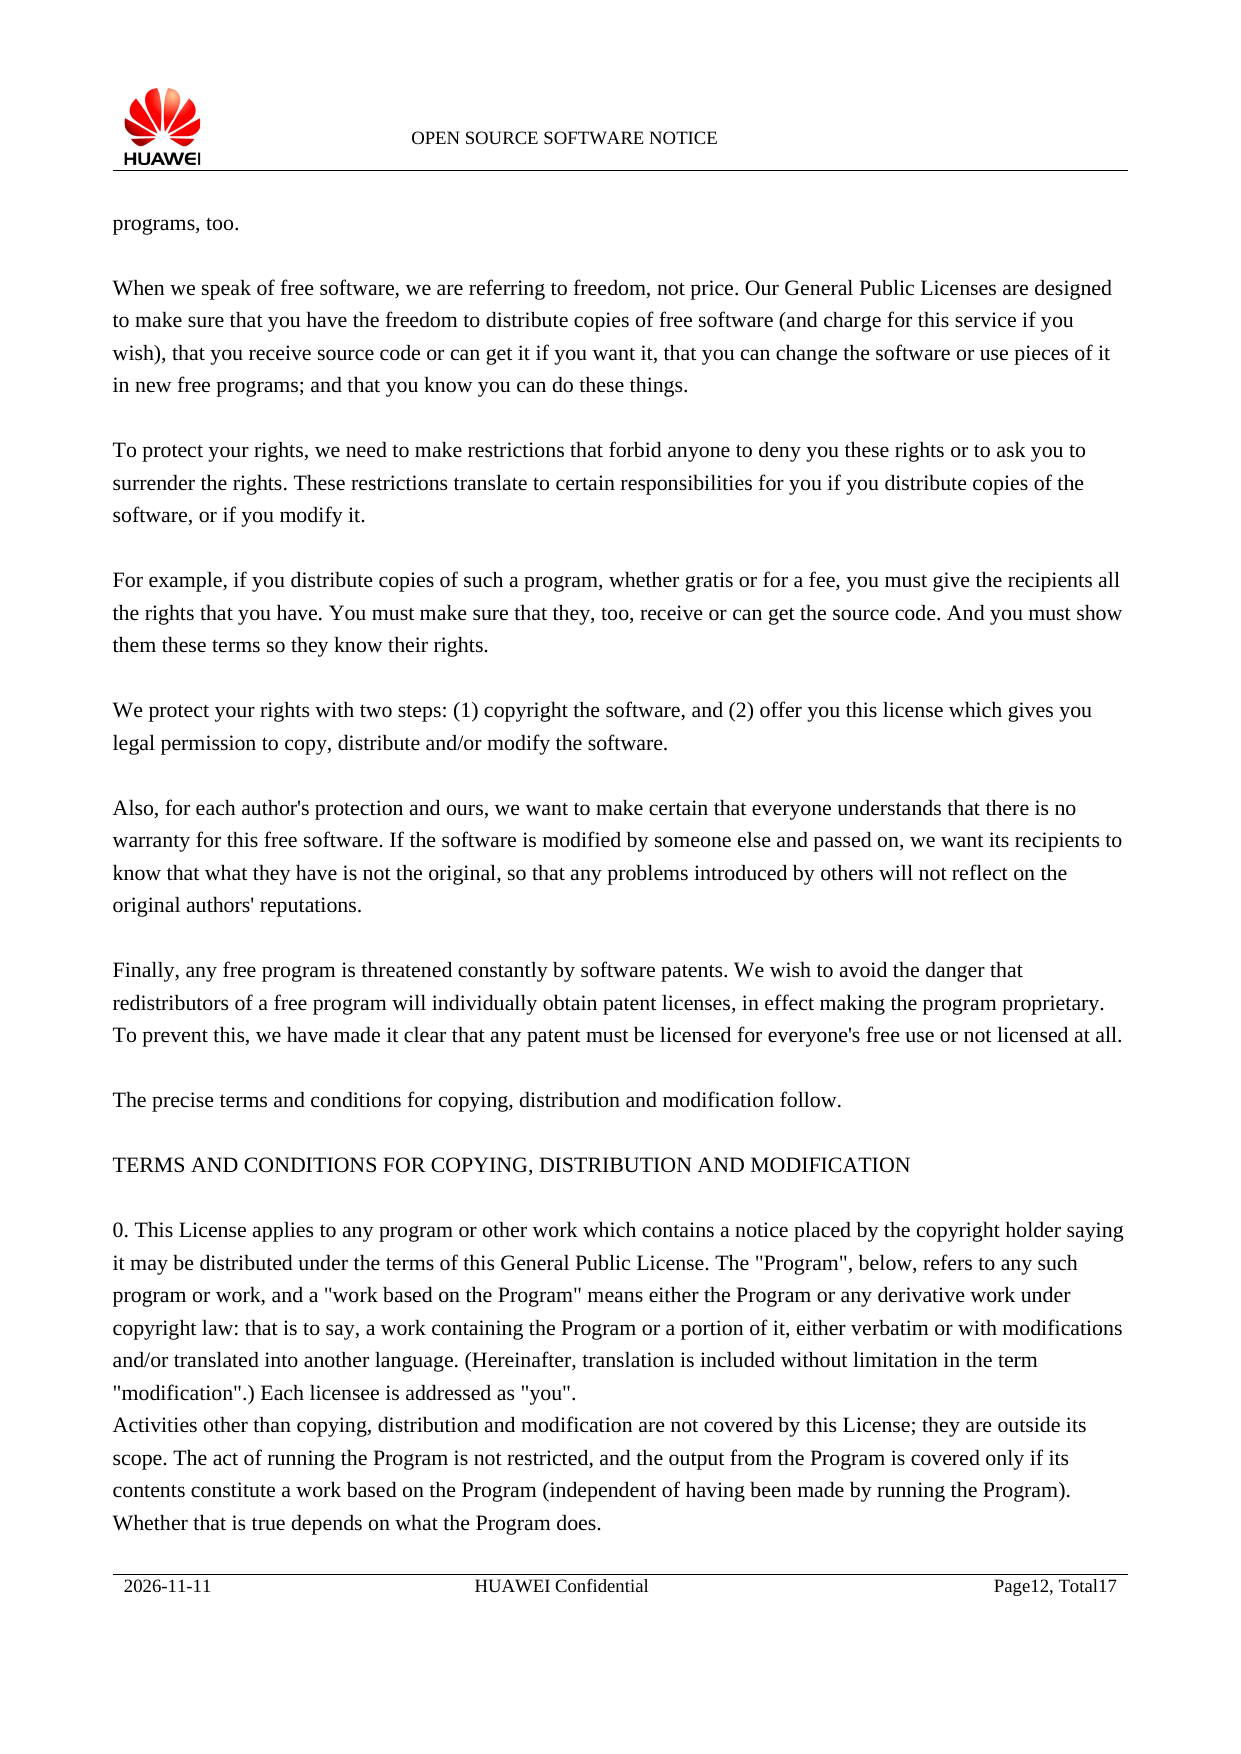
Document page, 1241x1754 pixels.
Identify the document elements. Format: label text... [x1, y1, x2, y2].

picture [124, 88, 201, 165]
